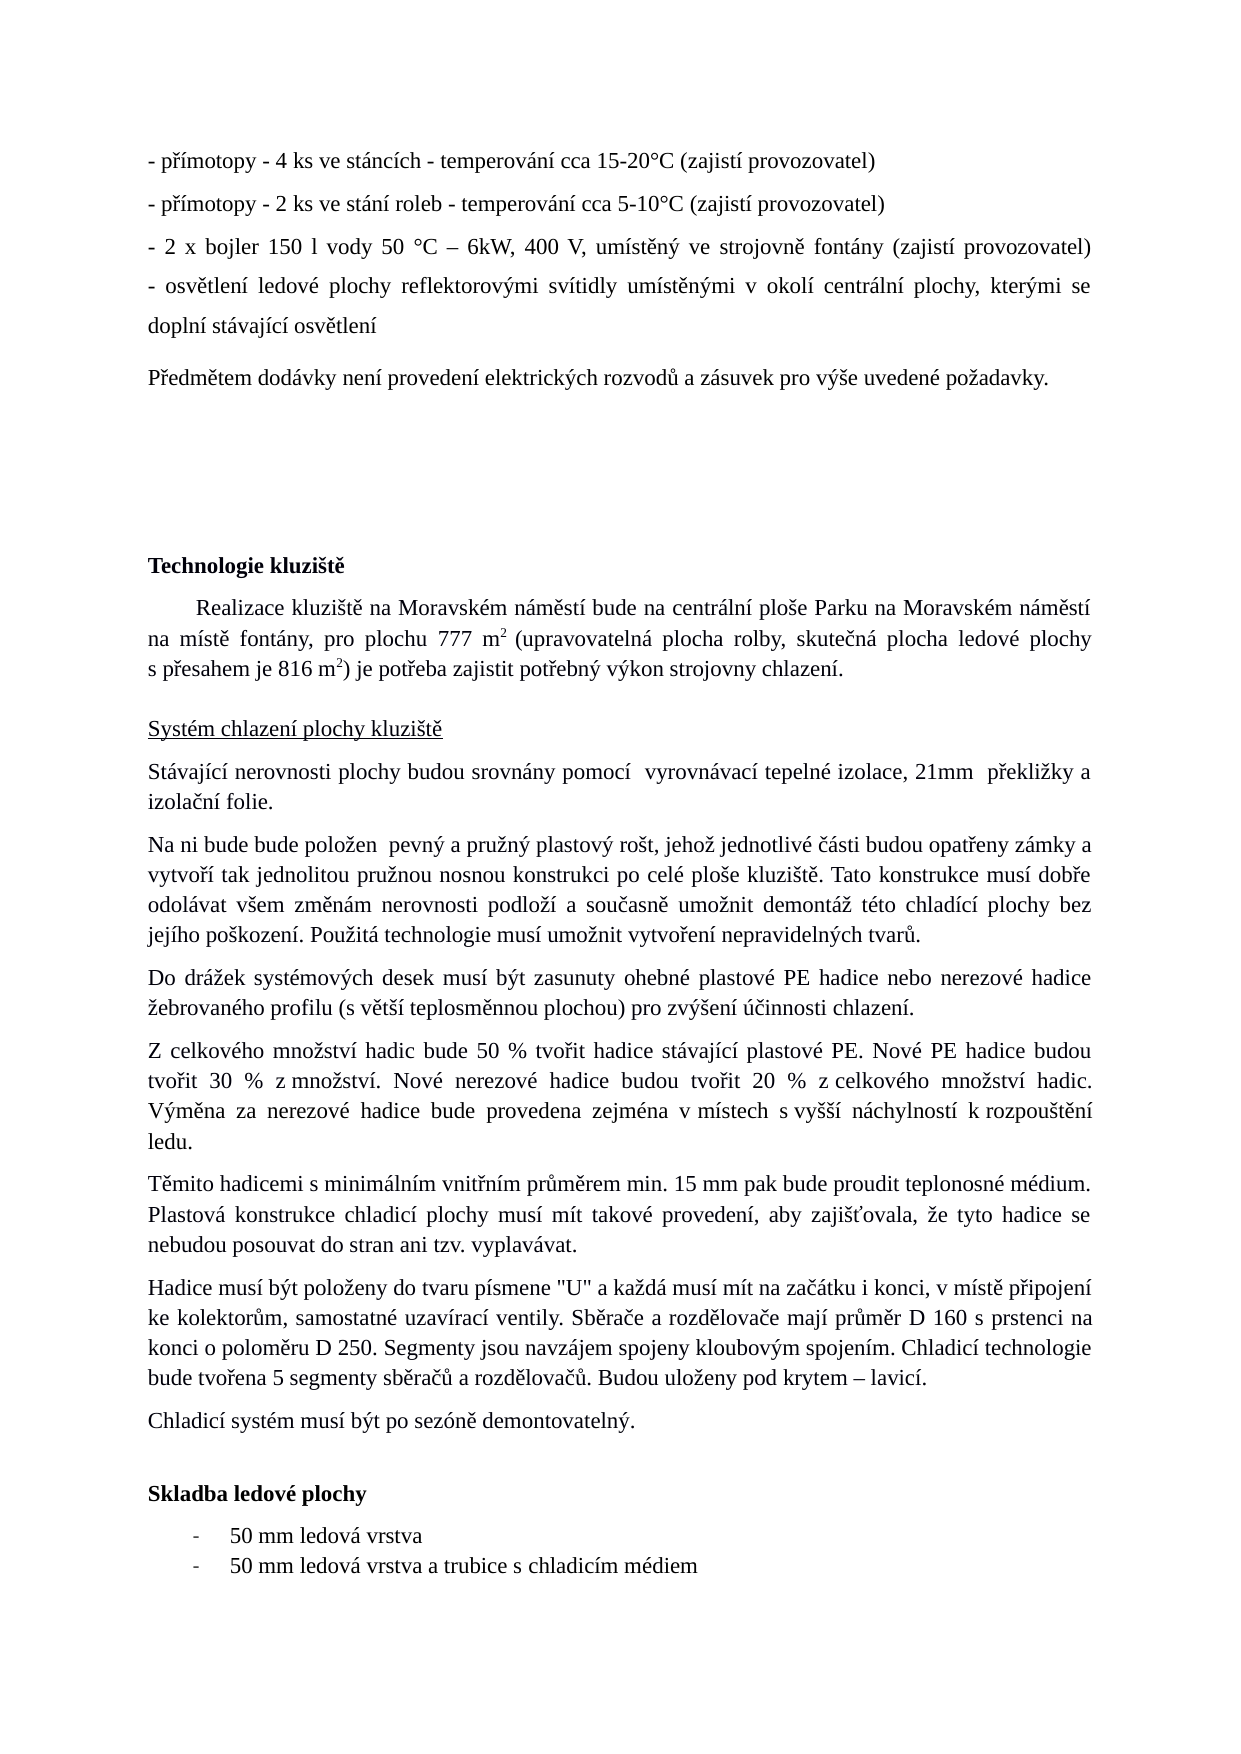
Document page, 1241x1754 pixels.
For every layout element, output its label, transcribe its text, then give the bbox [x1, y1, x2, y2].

text Skladba ledové plochy [148, 1480, 1093, 1506]
text Hadice musí být položeny do tvaru písmene "U" a každá musí mít na začátku i konci, v místě připojení ke kolektorům, samostatné uzavírací ventily. Sběrače a rozdělovače mají průměr D 160 s prstenci na konci o poloměru D 250. Segmenty jsou navzájem spojeny kloubovým spojením. Chladicí technologie bude tvořena 5 segmenty sběračů a rozdělovačů. Budou uloženy pod krytem – lavicí. [148, 1274, 1093, 1391]
text - přímotopy - 4 ks ve stáncích - temperování cca 15-20°C (zajistí provozovatel) [148, 148, 1093, 174]
text Na ni bude bude položen pevný a pružný plastový rošt, jehož jednotlivé části budou opatřeny zámky a vytvoří tak jednolitou pružnou nosnou konstrukci po celé ploše kluziště. Tato konstrukce musí dobře odolávat všem změnám nerovnosti podloží a současně umožnit demontáž této chladící plochy bez jejího poškození. Použitá technologie musí umožnit vytvoření nepravidelných tvarů. [148, 831, 1093, 948]
text Realizace kluziště na Moravském náměstí bude na centrální ploše Parku na Moravském náměstí na místě fontány, pro plochu 777 m2 (upravovatelná plocha rolby, skutečná plocha ledové plochy s přesahem je 816 m2) je potřeba zajistit potřebný výkon strojovny chlazení. [148, 594, 1093, 681]
text Těmito hadicemi s minimálním vnitřním průměrem min. 15 mm pak bude proudit teplonosné médium. Plastová konstrukce chladicí plochy musí mít takové provedení, aby zajišťovala, že tyto hadice se nebudou posouvat do stran ani tzv. vyplavávat. [148, 1171, 1093, 1257]
text Technologie kluziště [148, 552, 1093, 578]
text Stávající nerovnosti plochy budou srovnány pomocí vyrovnávací tepelné izolace, 21mm překližky a izolační folie. [148, 758, 1093, 814]
text - 2 x bojler 150 l vody 50 °C – 6kW, 400 V, umístěný ve strojovně fontány (zajistí provozovatel) - osvětlení ledové plochy reflektorovými svítidly umístěnými v okolí centrální plochy, kterými se doplní stávající osvětlení [148, 233, 1093, 338]
text Do drážek systémových desek musí být zasunuty ohebné plastové PE hadice nebo nerezové hadice žebrovaného profilu (s větší teplosměnnou plochou) pro zvýšení účinnosti chlazení. [148, 964, 1093, 1021]
list 50 mm ledová vrstva [192, 1523, 1093, 1550]
text Předmětem dodávky není provedení elektrických rozvodů a zásuvek pro výše uvedené požadavky. [148, 364, 1093, 390]
text Chladicí systém musí být po sezóně demontovatelný. [148, 1407, 1093, 1433]
text - přímotopy - 2 ks ve stání roleb - temperování cca 5-10°C (zajistí provozovatel) [148, 190, 1093, 217]
text Z celkového množství hadic bude 50 % tvořit hadice stávající plastové PE. Nové PE hadice budou tvořit 30 % z množství. Nové nerezové hadice budou tvořit 20 % z celkového množství hadic. Výměna za nerezové hadice bude provedena zejména v místech s vyšší náchylností k rozpouštění ledu. [148, 1037, 1093, 1154]
text Systém chlazení plochy kluziště [148, 715, 1093, 742]
list 50 mm ledová vrstva a trubice s chladicím médiem [192, 1552, 1093, 1579]
